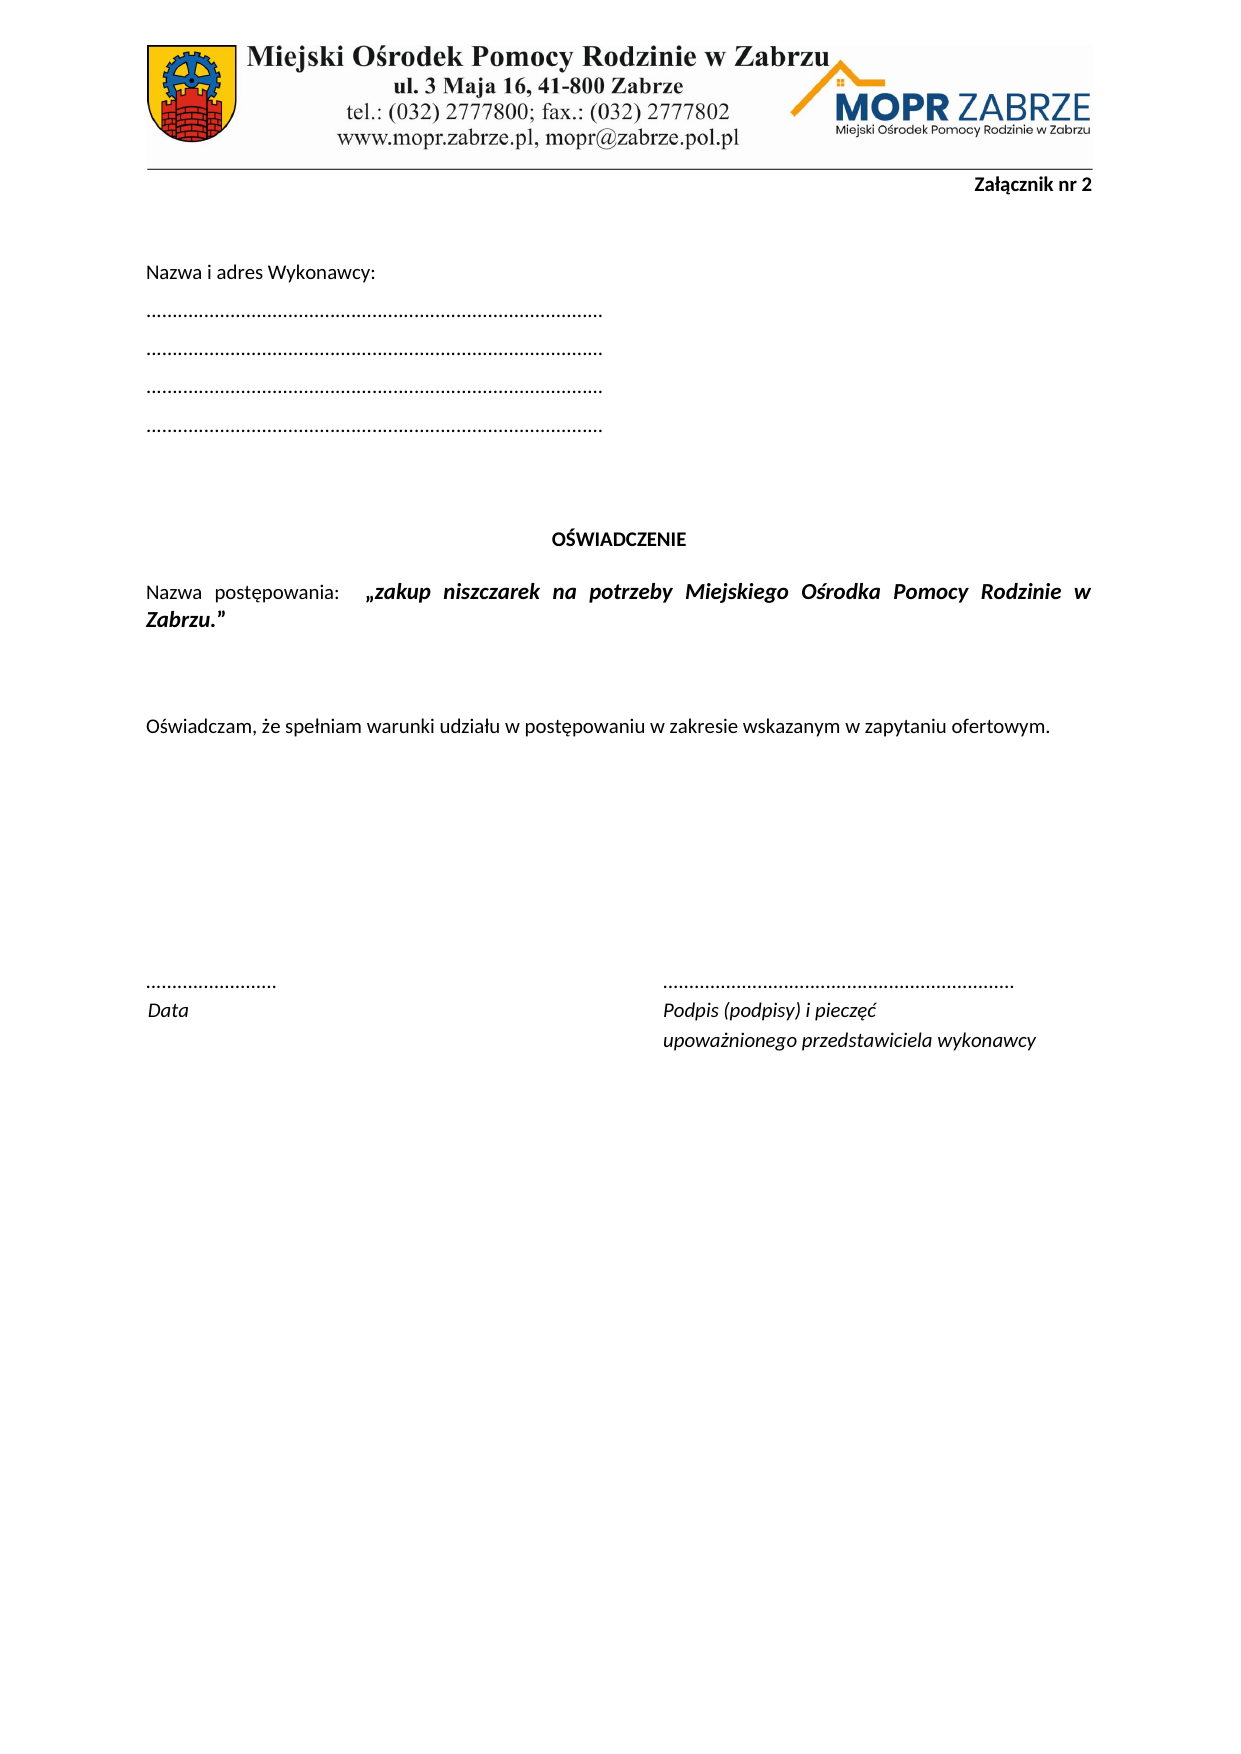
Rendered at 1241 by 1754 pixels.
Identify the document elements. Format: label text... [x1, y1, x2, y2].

text Data Podpis (podpisy) i pieczęć [146, 998, 1092, 1023]
text Nazwa postępowania: „zakup niszczarek na potrzeby Miejskiego Ośrodka Pomocy Rodzinie w Zabrzu.” [146, 577, 1092, 633]
text OŚWIADCZENIE [146, 526, 1092, 552]
text ....................................................................................... [146, 374, 1092, 399]
text ....................................................................................... [146, 412, 1092, 437]
text ......................... ................................................................... [146, 968, 1092, 994]
text ....................................................................................... [146, 336, 1092, 361]
text Oświadczam, że spełniam warunki udziału w postępowaniu w zakresie wskazanym w zapytaniu ofertowym. [146, 713, 1092, 738]
text upoważnionego przedstawiciela wykonawcy [146, 1027, 1092, 1052]
text Nazwa i adres Wykonawcy: [146, 259, 1092, 285]
text Załącznik nr 2 [146, 171, 1092, 197]
text ....................................................................................... [146, 297, 1092, 323]
picture [147, 45, 1093, 170]
